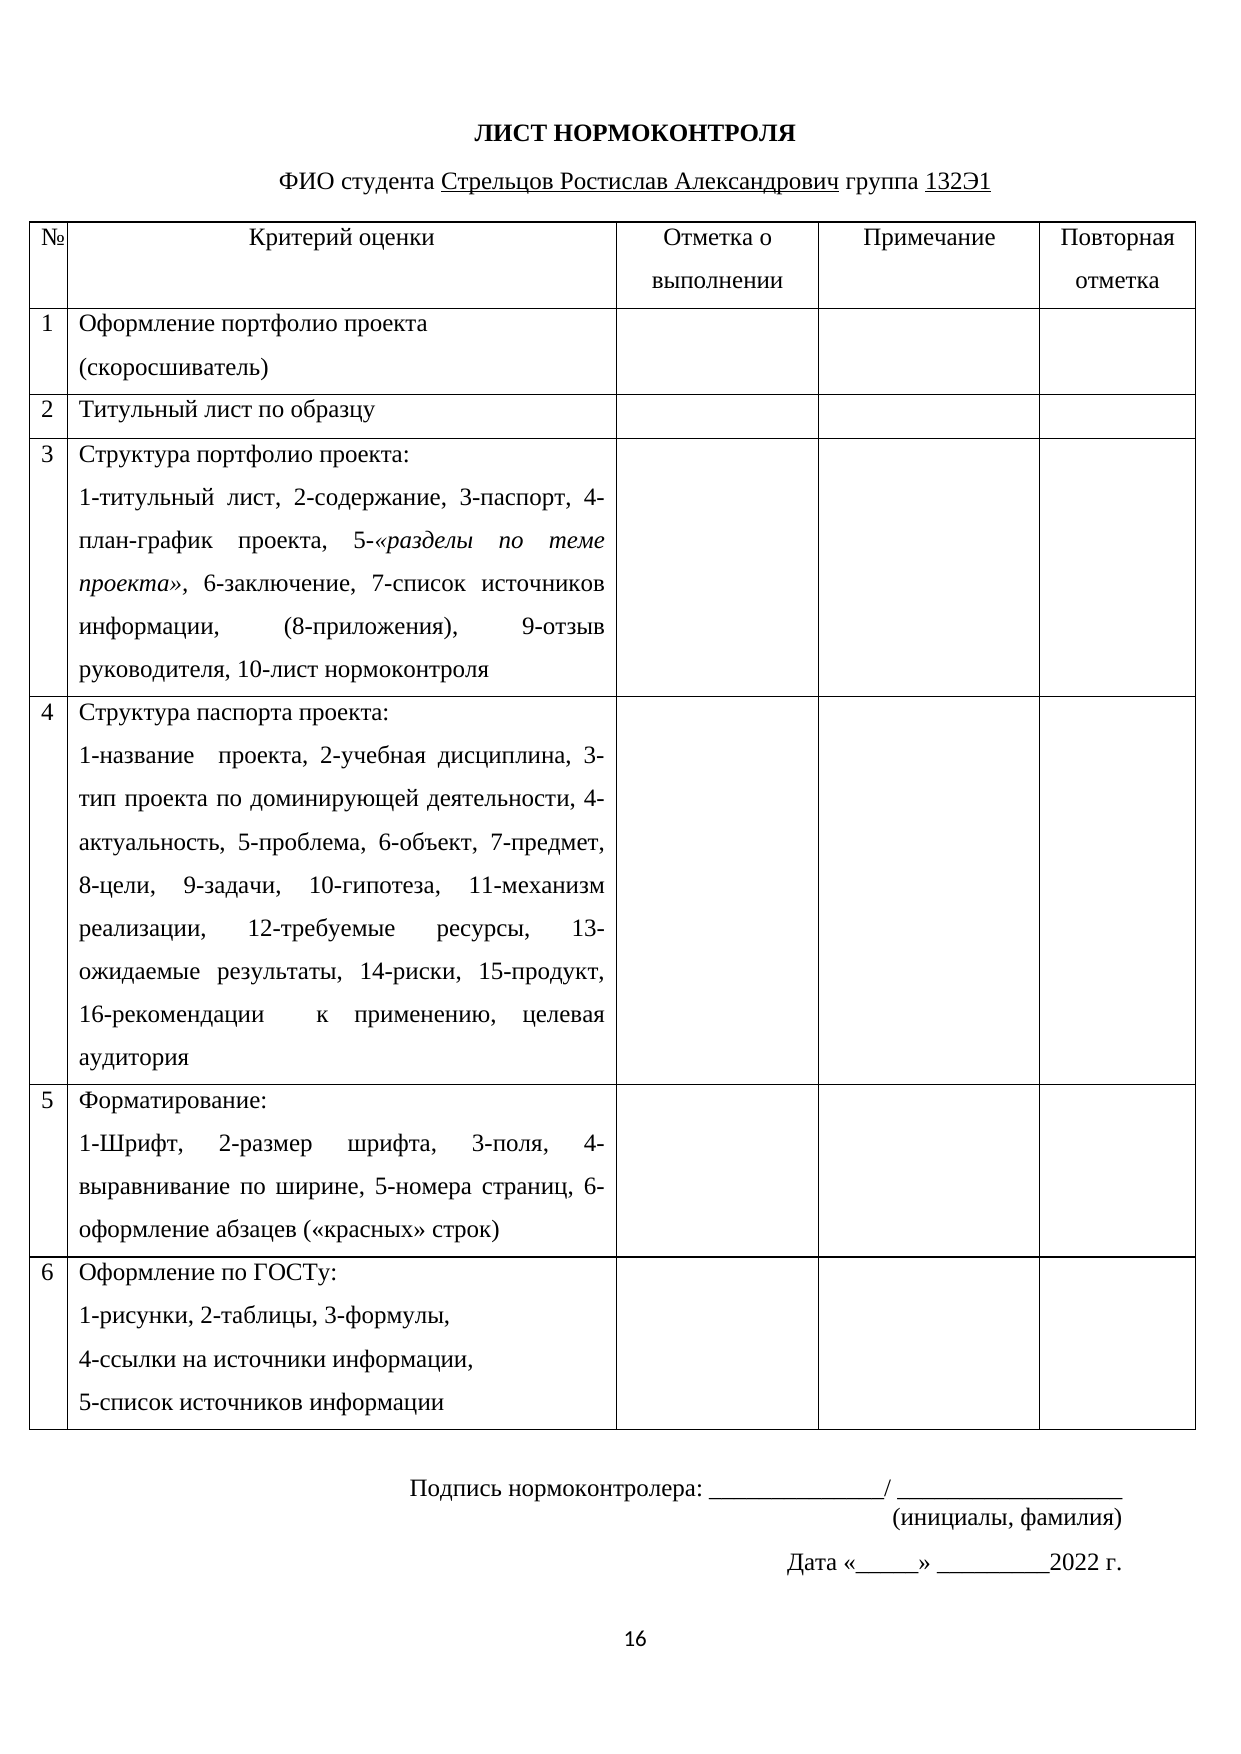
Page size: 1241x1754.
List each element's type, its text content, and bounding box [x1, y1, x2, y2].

table_cell Форматирование: 1-Шрифт, 2-размер шрифта, 3-поля, 4-выравнивание по ширине, 5-номера страниц, 6-оформление абзацев («красных» строк) [68, 1085, 616, 1256]
table_header Отметка о выполнении [617, 223, 818, 307]
text Дата «_____» _________2022 г. [148, 1547, 1122, 1576]
table_cell 4 [30, 697, 67, 1084]
table_cell [1040, 697, 1195, 1084]
table_cell [819, 697, 1039, 1084]
table_cell Оформление по ГОСТу: 1-рисунки, 2-таблицы, 3-формулы, 4-ссылки на источники информации, 5-список источников информации [68, 1258, 616, 1429]
table_cell [819, 1258, 1039, 1429]
text ФИО студента Стрельцов Ростислав Александрович группа 132Э1 [148, 166, 1122, 194]
table_cell [1040, 439, 1195, 696]
table_cell Титульный лист по образцу [68, 395, 616, 438]
table_cell [617, 1258, 818, 1429]
text Подпись нормоконтролера: ______________/ __________________ [148, 1473, 1122, 1502]
table_cell [617, 697, 818, 1084]
table_cell [1040, 309, 1195, 393]
table_cell [617, 395, 818, 438]
table_header Повторная отметка [1040, 223, 1195, 307]
table_cell Оформление портфолио проекта (скоросшиватель) [68, 309, 616, 393]
table_cell 2 [30, 395, 67, 438]
table_cell [1040, 1258, 1195, 1429]
table_cell 1 [30, 309, 67, 393]
table_cell Структура паспорта проекта: 1-название проекта, 2-учебная дисциплина, 3-тип проекта по доминирующей деятельности, 4-актуальность, 5-проблема, 6-объект, 7-предмет, 8-цели, 9-задачи, 10-гипотеза, 11-механизм реализации, 12-требуемые ресурсы, 13-ожидаемые результаты, 14-риски, 15-продукт, 16-рекомендации к применению, целевая аудитория [68, 697, 616, 1084]
table_cell [1040, 395, 1195, 438]
table_cell [819, 439, 1039, 696]
table_cell [819, 1085, 1039, 1256]
table_cell 3 [30, 439, 67, 696]
text Лист нормоконтроля [148, 118, 1122, 147]
table_cell Структура портфолио проекта: 1-титульный лист, 2-содержание, 3-паспорт, 4-план-график проекта, 5-«разделы по теме проекта», 6-заключение, 7-список источников информации, (8-приложения), 9-отзыв руководителя, 10-лист нормоконтроля [68, 439, 616, 696]
table_cell [617, 439, 818, 696]
table_header № [30, 223, 67, 307]
table_cell [819, 309, 1039, 393]
table_header Примечание [819, 223, 1039, 307]
table_cell [1040, 1085, 1195, 1256]
table_cell [819, 395, 1039, 438]
table_cell [617, 309, 818, 393]
table_cell [617, 1085, 818, 1256]
table_cell 6 [30, 1258, 67, 1429]
table_header Критерий оценки [68, 223, 616, 307]
text (инициалы, фамилия) [148, 1502, 1122, 1530]
table_cell 5 [30, 1085, 67, 1256]
